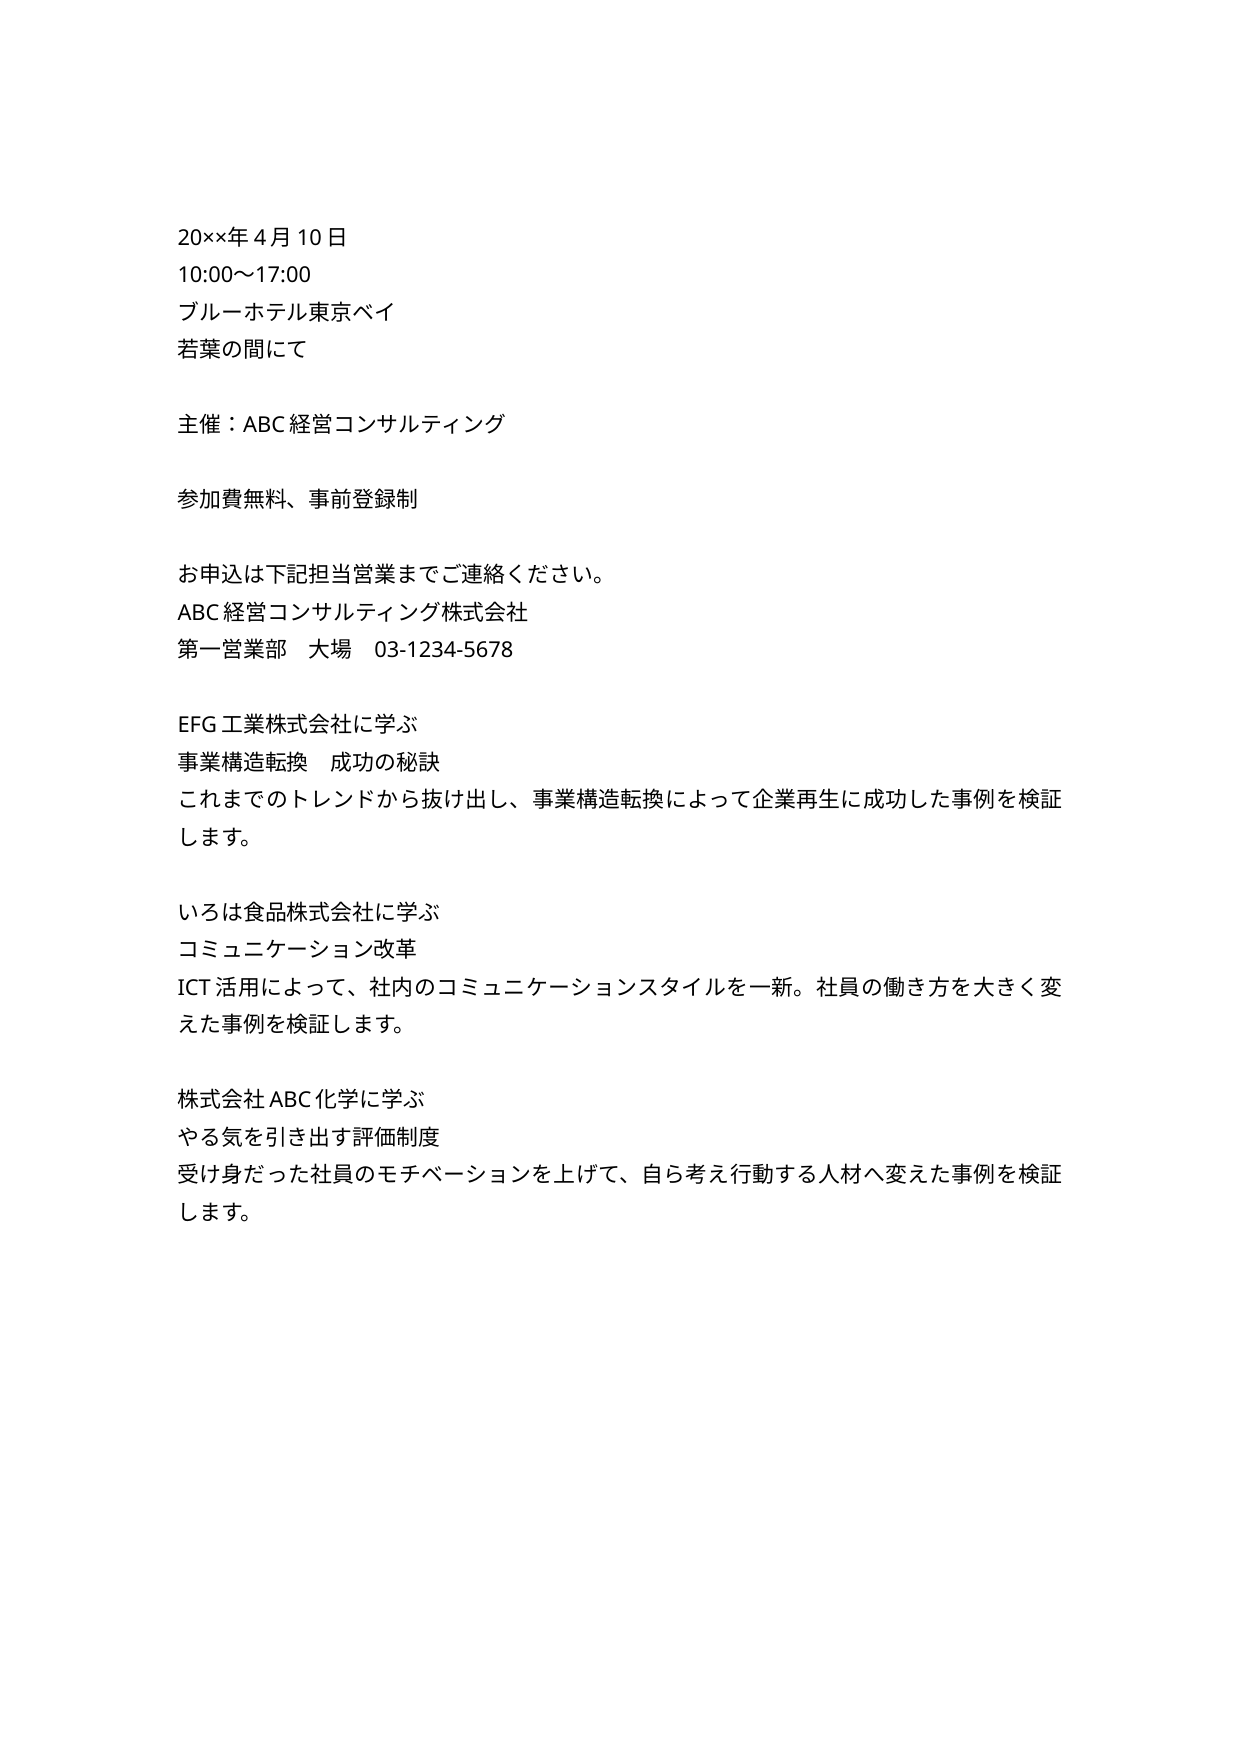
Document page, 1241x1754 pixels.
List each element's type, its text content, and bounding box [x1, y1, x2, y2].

text 第一営業部 大場 03-1234-5678 [177, 629, 1063, 667]
text 若葉の間にて [177, 329, 1063, 367]
text 株式会社ABC化学に学ぶ [177, 1079, 1063, 1117]
text EFG工業株式会社に学ぶ [177, 704, 1063, 742]
text これまでのトレンドから抜け出し、事業構造転換によって企業再生に成功した事例を検証します。 [177, 779, 1063, 854]
text コミュニケーション改革 [177, 929, 1063, 967]
text 事業構造転換 成功の秘訣 [177, 742, 1063, 779]
text お申込は下記担当営業までご連絡ください。 [177, 554, 1063, 592]
text ブルーホテル東京ベイ [177, 292, 1063, 329]
text いろは食品株式会社に学ぶ [177, 892, 1063, 929]
text やる気を引き出す評価制度 [177, 1117, 1063, 1154]
text 20××年4月10日 [177, 217, 1063, 254]
text ICT活用によって、社内のコミュニケーションスタイルを一新。社員の働き方を大きく変えた事例を検証します。 [177, 967, 1063, 1042]
text 参加費無料、事前登録制 [177, 479, 1063, 517]
text 主催：ABC経営コンサルティング [177, 404, 1063, 442]
text ABC経営コンサルティング株式会社 [177, 592, 1063, 629]
text 10:00～17:00 [177, 254, 1063, 292]
text 受け身だった社員のモチベーションを上げて、自ら考え行動する人材へ変えた事例を検証します。 [177, 1154, 1063, 1229]
